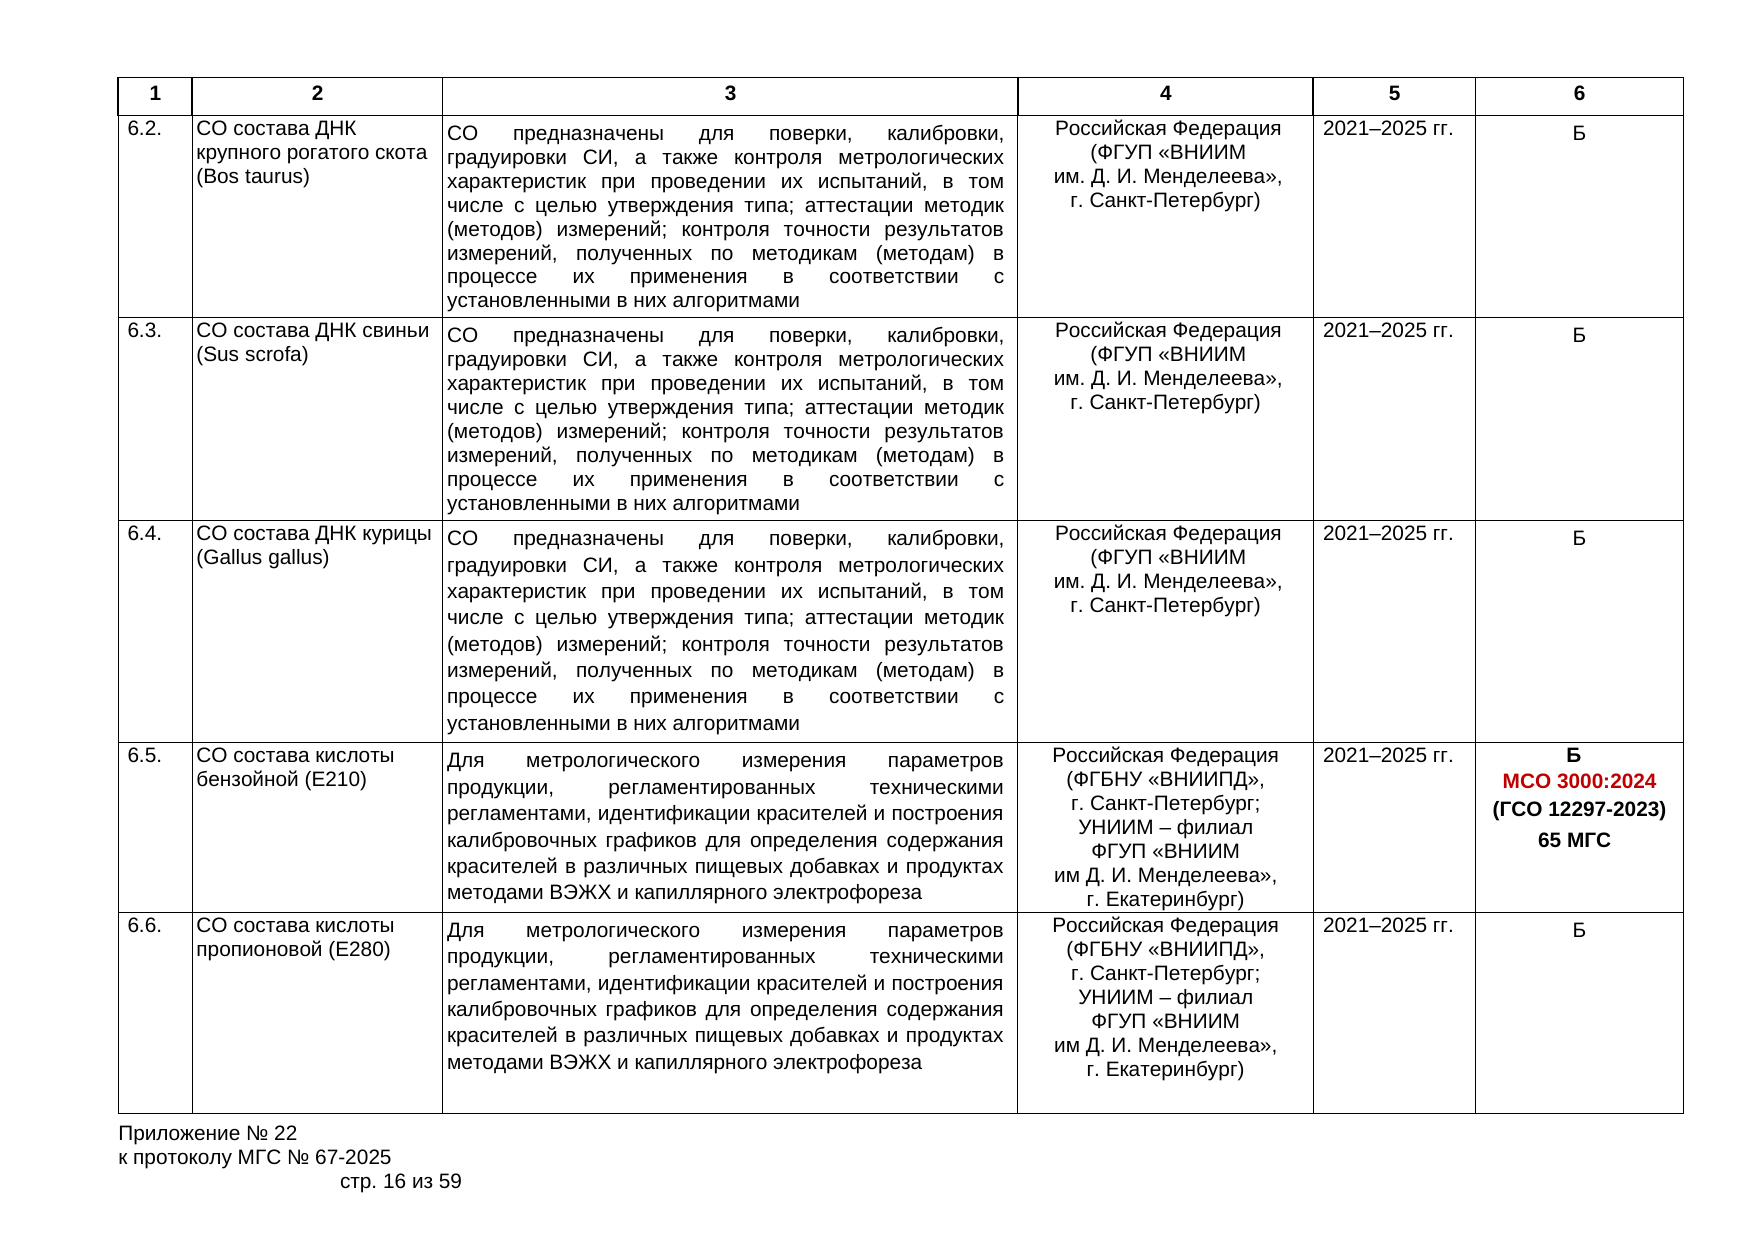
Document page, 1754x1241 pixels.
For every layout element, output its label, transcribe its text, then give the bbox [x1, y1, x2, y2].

table_header 3 [443, 78, 1017, 114]
table_cell СО состава ДНК крупного рогатого скота (Bos taurus) [193, 116, 442, 317]
table_header 5 [1314, 78, 1475, 114]
table_cell СО предназначены для поверки, калибровки, градуировки СИ, а также контроля метрологических характеристик при проведении их испытаний, в том числе с целью утверждения типа; аттестации методик (методов) измерений; контроля точности результатов измерений, полученных по методикам (методам) в процессе их применения в соответствии с установленными в них алгоритмами [443, 318, 1017, 520]
table_header 1 [119, 78, 191, 114]
table_cell Б МСО 3000:2024 (ГСО 12297-2023) 65 МГС [1476, 743, 1683, 912]
table_cell СО предназначены для поверки, калибровки, градуировки СИ, а также контроля метрологических характеристик при проведении их испытаний, в том числе с целью утверждения типа; аттестации методик (методов) измерений; контроля точности результатов измерений, полученных по методикам (методам) в процессе их применения в соответствии с установленными в них алгоритмами [443, 521, 1017, 742]
table_cell Б [1476, 116, 1683, 317]
table_cell Б [1476, 521, 1683, 742]
table_cell 2021–2025 гг. [1314, 116, 1475, 317]
table_cell СО состава ДНК свиньи (Sus scrofa) [193, 318, 442, 520]
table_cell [1018, 913, 1313, 1112]
table_header 2 [193, 78, 442, 114]
table_cell Б [1476, 913, 1683, 1112]
table_cell 2021–2025 гг. [1314, 743, 1475, 912]
table_header 6 [1476, 78, 1683, 114]
table_cell [119, 318, 192, 520]
table_cell СО состава кислоты бензойной (Е210) [193, 743, 442, 912]
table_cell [1018, 116, 1313, 317]
table_cell Российская Федерация (ФГУП «ВНИИМ им. Д. И. Менделеева», г. Санкт-Петербург) [1018, 318, 1313, 520]
table_cell СО предназначены для поверки, калибровки, градуировки СИ, а также контроля метрологических характеристик при проведении их испытаний, в том числе с целью утверждения типа; аттестации методик (методов) измерений; контроля точности результатов измерений, полученных по методикам (методам) в процессе их применения в соответствии с установленными в них алгоритмами [443, 116, 1017, 317]
table_cell [119, 743, 192, 912]
table_cell СО состава ДНК курицы (Gallus gallus) [193, 521, 442, 742]
table_cell 2021–2025 гг. [1314, 913, 1475, 1112]
table_header 4 [1019, 78, 1312, 114]
table_cell СО состава кислоты пропионовой (Е280) [193, 913, 442, 1112]
table_cell [119, 521, 192, 742]
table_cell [443, 913, 1017, 1112]
table_cell Российская Федерация (ФГБНУ «ВНИИПД», г. Санкт-Петербург; УНИИМ – филиал ФГУП «ВНИИМ им Д. И. Менделеева», г. Екатеринбург) [1018, 743, 1313, 912]
table_cell 2021–2025 гг. [1314, 318, 1475, 520]
table_cell [119, 116, 192, 317]
table_cell [119, 913, 192, 1112]
table_cell 2021–2025 гг. [1314, 521, 1475, 742]
table_cell Б [1476, 318, 1683, 520]
table_cell Российская Федерация (ФГУП «ВНИИМ им. Д. И. Менделеева», г. Санкт-Петербург) [1018, 521, 1313, 742]
